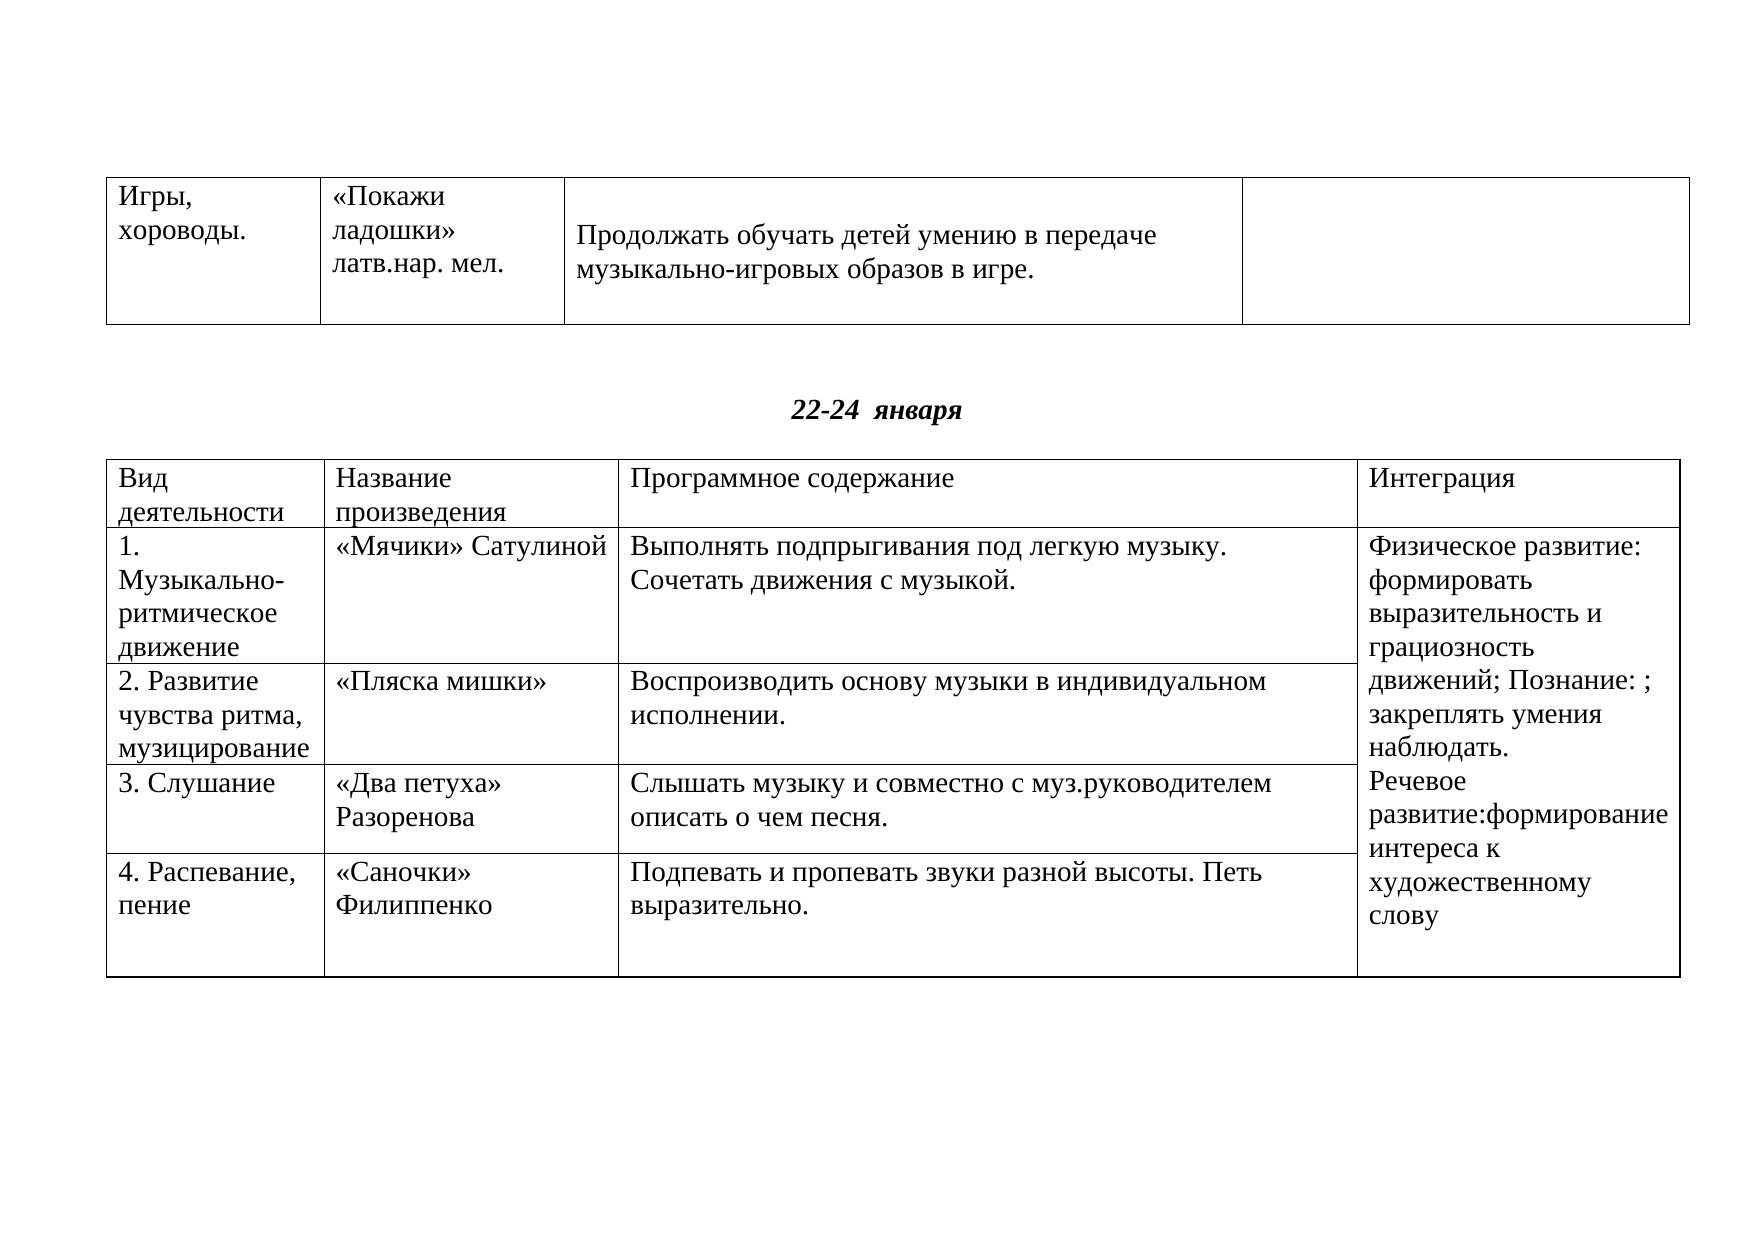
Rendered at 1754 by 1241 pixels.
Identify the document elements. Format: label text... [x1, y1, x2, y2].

table_cell 4. Распевание, пение [107, 854, 324, 976]
table_cell «Пляска мишки» [325, 664, 618, 764]
table_cell Слышать музыку и совместно с муз.руководителем описать о чем песня. [619, 765, 1357, 853]
table_cell 2. Развитие чувства ритма, музицирование [107, 664, 324, 764]
table_cell Физическое развитие: формировать выразительность и грациозность движений; Познание: ; закреплять умения наблюдать. Речевое развитие:формирование интереса к художественному слову [1358, 528, 1679, 976]
table_header Интеграция [1358, 460, 1679, 527]
table_cell 1. Музыкально-ритмическое движение [107, 528, 324, 662]
table_cell Подпевать и пропевать звуки разной высоты. Петь выразительно. [619, 854, 1357, 976]
table_cell «Два петуха» Разоренова [325, 765, 618, 853]
table_cell 3. Слушание [107, 765, 324, 853]
table_cell [1243, 178, 1689, 324]
table_cell «Саночки» Филиппенко [325, 854, 618, 976]
table_cell Воспроизводить основу музыки в индивидуальном исполнении. [619, 664, 1357, 764]
table_cell «Мячики» Сатулиной [325, 528, 618, 662]
table_cell Игры, хороводы. [107, 178, 320, 324]
table_header Программное содержание [619, 460, 1357, 527]
table_header Вид деятельности [107, 460, 324, 527]
table_cell Продолжать обучать детей умению в передаче музыкально-игровых образов в игре. [565, 178, 1242, 324]
text 22-24 января [118, 392, 1636, 426]
table_cell Выполнять подпрыгивания под легкую музыку. Сочетать движения с музыкой. [619, 528, 1357, 662]
table_header Название произведения [325, 460, 618, 527]
table_cell «Покажи ладошки» латв.нар. мел. [321, 178, 564, 324]
